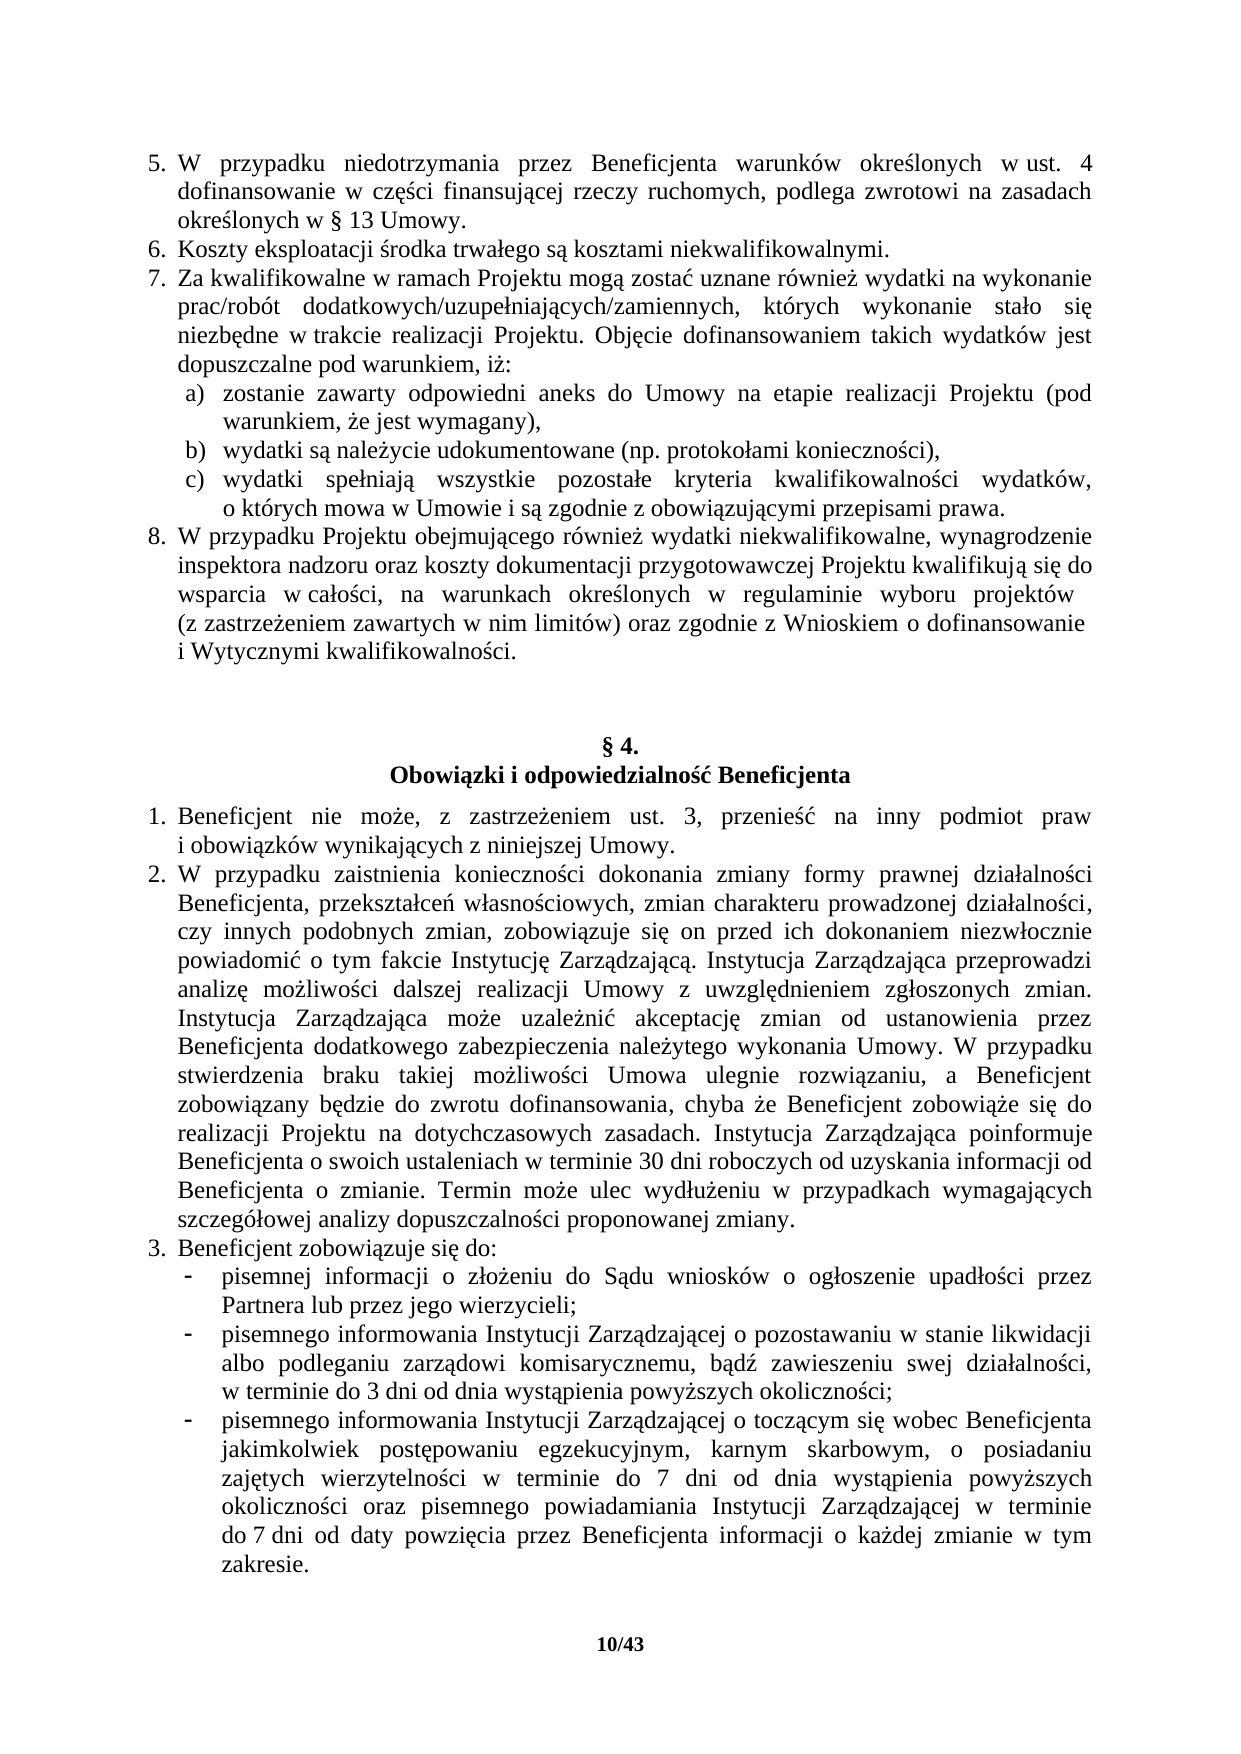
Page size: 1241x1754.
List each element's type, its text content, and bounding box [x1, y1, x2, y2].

list pisemnego informowania Instytucji Zarządzającej o toczącym się wobec Beneficjenta jakimkolwiek postępowaniu egzekucyjnym, karnym skarbowym, o posiadaniu zajętych wierzytelności w terminie do 7 dni od dnia wystąpienia powyższych okoliczności oraz pisemnego powiadamiania Instytucji Zarządzającej w terminie do 7 dni od daty powzięcia przez Beneficjenta informacji o każdej zmianie w tym zakresie. [184, 1405, 1093, 1578]
list wydatki są należycie udokumentowane (np. protokołami konieczności), [185, 435, 1093, 464]
list wydatki spełniają wszystkie pozostałe kryteria kwalifikowalności wydatków, o których mowa w Umowie i są zgodnie z obowiązującymi przepisami prawa. [185, 464, 1093, 521]
list W przypadku Projektu obejmującego również wydatki niekwalifikowalne, wynagrodzenie inspektora nadzoru oraz koszty dokumentacji przygotowawczej Projektu kwalifikują się do wsparcia w całości, na warunkach określonych w regulaminie wyboru projektów (z zastrzeżeniem zawartych w nim limitów) oraz zgodnie z Wnioskiem o dofinansowanie i Wytycznymi kwalifikowalności. [148, 521, 1093, 665]
text § 4. Obowiązki i odpowiedzialność Beneficjenta [148, 731, 1093, 789]
list pisemnego informowania Instytucji Zarządzającej o pozostawaniu w stanie likwidacji albo podleganiu zarządowi komisarycznemu, bądź zawieszeniu swej działalności, w terminie do 3 dni od dnia wystąpienia powyższych okoliczności; [184, 1319, 1093, 1405]
list zostanie zawarty odpowiedni aneks do Umowy na etapie realizacji Projektu (pod warunkiem, że jest wymagany), [185, 378, 1093, 435]
list W przypadku niedotrzymania przez Beneficjenta warunków określonych w ust. 4 dofinansowanie w części finansującej rzeczy ruchomych, podlega zwrotowi na zasadach określonych w § 13 Umowy. [148, 148, 1093, 234]
list Koszty eksploatacji środka trwałego są kosztami niekwalifikowalnymi. [148, 234, 1093, 263]
list Beneficjent nie może, z zastrzeżeniem ust. 3, przenieść na inny podmiot praw i obowiązków wynikających z niniejszej Umowy. [148, 801, 1093, 859]
list W przypadku zaistnienia konieczności dokonania zmiany formy prawnej działalności Beneficjenta, przekształceń własnościowych, zmian charakteru prowadzonej działalności, czy innych podobnych zmian, zobowiązuje się on przed ich dokonaniem niezwłocznie powiadomić o tym fakcie Instytucję Zarządzającą. Instytucja Zarządzająca przeprowadzi analizę możliwości dalszej realizacji Umowy z uwzględnieniem zgłoszonych zmian. Instytucja Zarządzająca może uzależnić akceptację zmian od ustanowienia przez Beneficjenta dodatkowego zabezpieczenia należytego wykonania Umowy. W przypadku stwierdzenia braku takiej możliwości Umowa ulegnie rozwiązaniu, a Beneficjent zobowiązany będzie do zwrotu dofinansowania, chyba że Beneficjent zobowiąże się do realizacji Projektu na dotychczasowych zasadach. Instytucja Zarządzająca poinformuje Beneficjenta o swoich ustaleniach w terminie 30 dni roboczych od uzyskania informacji od Beneficjenta o zmianie. Termin może ulec wydłużeniu w przypadkach wymagających szczegółowej analizy dopuszczalności proponowanej zmiany. [148, 859, 1093, 1233]
list pisemnej informacji o złożeniu do Sądu wniosków o ogłoszenie upadłości przez Partnera lub przez jego wierzycieli; [184, 1261, 1093, 1319]
list Za kwalifikowalne w ramach Projektu mogą zostać uznane również wydatki na wykonanie prac/robót dodatkowych/uzupełniających/zamiennych, których wykonanie stało się niezbędne w trakcie realizacji Projektu. Objęcie dofinansowaniem takich wydatków jest dopuszczalne pod warunkiem, iż: [148, 263, 1093, 378]
list Beneficjent zobowiązuje się do: [148, 1233, 1093, 1261]
